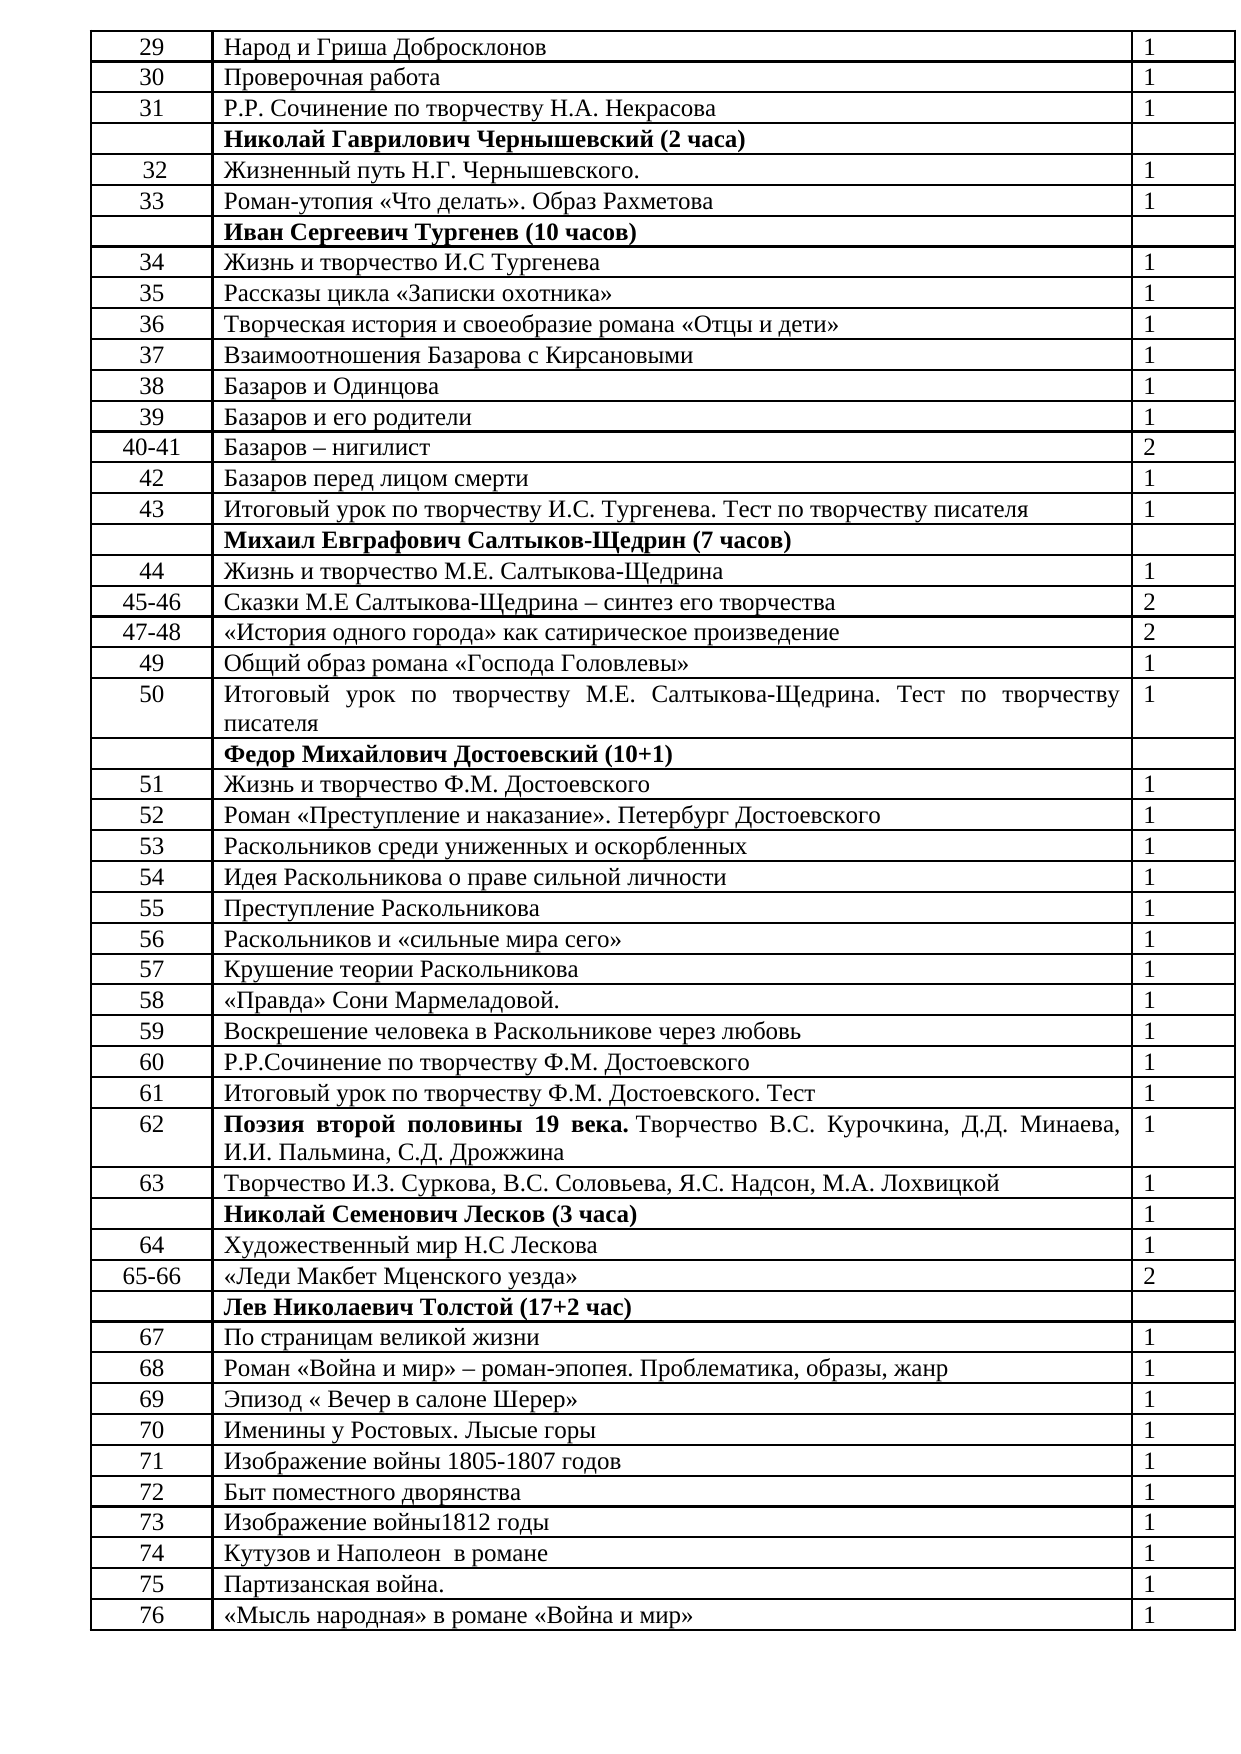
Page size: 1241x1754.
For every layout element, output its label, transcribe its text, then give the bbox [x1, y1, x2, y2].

table_cell 2 [1133, 1261, 1234, 1289]
table_cell Народ и Гриша Добросклонов [214, 32, 1131, 60]
table_cell 47-48 [92, 618, 211, 646]
table_cell 45-46 [92, 587, 211, 615]
table_cell Сказки М.Е Салтыкова-Щедрина – синтез его творчества [214, 587, 1131, 615]
table_cell 68 [92, 1353, 211, 1382]
table_cell Кутузов и Наполеон в романе [214, 1538, 1131, 1567]
table_cell 73 [92, 1508, 211, 1536]
table_cell Жизнь и творчество Ф.М. Достоевского [214, 770, 1131, 798]
table_cell 1 [1133, 63, 1234, 91]
table_cell 69 [92, 1384, 211, 1413]
table_cell 1 [1133, 309, 1234, 338]
table_cell [92, 1199, 211, 1228]
table_cell 60 [92, 1047, 211, 1076]
table_cell [92, 217, 211, 245]
table_cell 37 [92, 340, 211, 369]
table_cell 56 [92, 924, 211, 952]
table_cell Быт поместного дворянства [214, 1477, 1131, 1505]
table_cell 1 [1133, 340, 1234, 369]
table_cell Взаимоотношения Базарова с Кирсановыми [214, 340, 1131, 369]
table_cell «Правда» Сони Мармеладовой. [214, 985, 1131, 1014]
table_cell 1 [1133, 1016, 1234, 1045]
table_cell 1 [1133, 648, 1234, 677]
table_cell 1 [1133, 556, 1234, 584]
table_cell Рассказы цикла «Записки охотника» [214, 278, 1131, 307]
table_cell Базаров – нигилист [214, 433, 1131, 461]
table_cell Общий образ романа «Господа Головлевы» [214, 648, 1131, 677]
table_cell Михаил Евграфович Салтыков-Щедрин (7 часов) [214, 525, 1131, 554]
table_cell 1 [1133, 831, 1234, 860]
table_cell 1 [1133, 32, 1234, 60]
table_cell 1 [1133, 1415, 1234, 1444]
table_cell Художественный мир Н.С Лескова [214, 1230, 1131, 1259]
table_cell Федор Михайлович Достоевский (10+1) [214, 739, 1131, 767]
table_cell 1 [1133, 800, 1234, 829]
table_cell 1 [1133, 494, 1234, 523]
table_cell 1 [1133, 1199, 1234, 1228]
table_cell 54 [92, 862, 211, 891]
table_cell 61 [92, 1078, 211, 1107]
table_cell Крушение теории Раскольникова [214, 955, 1131, 983]
table_cell Роман «Преступление и наказание». Петербург Достоевского [214, 800, 1131, 829]
table_cell 31 [92, 93, 211, 122]
table_cell Творческая история и своеобразие романа «Отцы и дети» [214, 309, 1131, 338]
table_cell Партизанская война. [214, 1569, 1131, 1598]
table_cell 43 [92, 494, 211, 523]
table_cell 33 [92, 186, 211, 214]
table_cell 38 [92, 371, 211, 399]
table_cell 1 [1133, 248, 1234, 276]
table_cell 1 [1133, 679, 1234, 737]
table_cell Жизнь и творчество И.С Тургенева [214, 248, 1131, 276]
table_cell 70 [92, 1415, 211, 1444]
table_cell 1 [1133, 402, 1234, 430]
table_cell 59 [92, 1016, 211, 1045]
table_cell Преступление Раскольникова [214, 893, 1131, 922]
table_cell Иван Сергеевич Тургенев (10 часов) [214, 217, 1131, 245]
table_cell Роман «Война и мир» – роман-эпопея. Проблематика, образы, жанр [214, 1353, 1131, 1382]
table_cell Базаров и его родители [214, 402, 1131, 430]
table_cell [1133, 124, 1234, 153]
table_cell 35 [92, 278, 211, 307]
table_cell 53 [92, 831, 211, 860]
table_cell «История одного города» как сатирическое произведение [214, 618, 1131, 646]
table_cell 65-66 [92, 1261, 211, 1289]
table_cell 1 [1133, 1353, 1234, 1382]
table_cell Воскрешение человека в Раскольникове через любовь [214, 1016, 1131, 1045]
table_cell 1 [1133, 862, 1234, 891]
table_cell 75 [92, 1569, 211, 1598]
table_cell Жизнь и творчество М.Е. Салтыкова-Щедрина [214, 556, 1131, 584]
table_cell 2 [1133, 618, 1234, 646]
table_cell Раскольников среди униженных и оскорбленных [214, 831, 1131, 860]
table_cell 1 [1133, 1600, 1234, 1629]
table_cell Базаров перед лицом смерти [214, 463, 1131, 492]
table_cell 1 [1133, 1477, 1234, 1505]
table_cell [1133, 739, 1234, 767]
table_cell 1 [1133, 278, 1234, 307]
table_cell 1 [1133, 93, 1234, 122]
table_cell Изображение войны1812 годы [214, 1508, 1131, 1536]
table_cell 1 [1133, 924, 1234, 952]
table_cell 34 [92, 248, 211, 276]
table_cell [92, 739, 211, 767]
table_cell 62 [92, 1109, 211, 1166]
table_cell Итоговый урок по творчеству Ф.М. Достоевского. Тест [214, 1078, 1131, 1107]
table_cell 1 [1133, 1168, 1234, 1197]
table_cell [92, 124, 211, 153]
table_cell Идея Раскольникова о праве сильной личности [214, 862, 1131, 891]
table_cell 1 [1133, 463, 1234, 492]
table_cell Именины у Ростовых. Лысые горы [214, 1415, 1131, 1444]
table_cell Роман-утопия «Что делать». Образ Рахметова [214, 186, 1131, 214]
table_cell Лев Николаевич Толстой (17+2 час) [214, 1292, 1131, 1320]
table_cell 39 [92, 402, 211, 430]
table_cell 1 [1133, 955, 1234, 983]
table_cell Р.Р.Сочинение по творчеству Ф.М. Достоевского [214, 1047, 1131, 1076]
table_cell Итоговый урок по творчеству М.Е. Салтыкова-Щедрина. Тест по творчеству писателя [214, 679, 1131, 737]
table_cell «Леди Макбет Мценского уезда» [214, 1261, 1131, 1289]
table_cell 52 [92, 800, 211, 829]
table_cell [92, 525, 211, 554]
table_cell 30 [92, 63, 211, 91]
table_cell 58 [92, 985, 211, 1014]
table_cell 1 [1133, 1569, 1234, 1598]
table_cell 1 [1133, 1446, 1234, 1474]
table_cell 1 [1133, 1047, 1234, 1076]
table_cell 29 [92, 32, 211, 60]
table_cell [1133, 1292, 1234, 1320]
table_cell 32 [92, 155, 211, 184]
table_cell 1 [1133, 1078, 1234, 1107]
table_cell 36 [92, 309, 211, 338]
table_cell Раскольников и «сильные мира сего» [214, 924, 1131, 952]
table_cell 64 [92, 1230, 211, 1259]
table_cell Николай Гаврилович Чернышевский (2 часа) [214, 124, 1131, 153]
table_cell «Мысль народная» в романе «Война и мир» [214, 1600, 1131, 1629]
table_cell 74 [92, 1538, 211, 1567]
table_cell 1 [1133, 155, 1234, 184]
table_cell Поэзия второй половины 19 века. Творчество В.С. Курочкина, Д.Д. Минаева, И.И. Пальмина, С.Д. Дрожжина [214, 1109, 1131, 1166]
table_cell 1 [1133, 1323, 1234, 1351]
table_cell 40-41 [92, 433, 211, 461]
table_cell Базаров и Одинцова [214, 371, 1131, 399]
table_cell [1133, 217, 1234, 245]
table_cell Николай Семенович Лесков (3 часа) [214, 1199, 1131, 1228]
table_cell [92, 1292, 211, 1320]
table_cell 76 [92, 1600, 211, 1629]
table_cell 1 [1133, 371, 1234, 399]
table_cell 72 [92, 1477, 211, 1505]
table_cell По страницам великой жизни [214, 1323, 1131, 1351]
table_cell 1 [1133, 770, 1234, 798]
table_cell 51 [92, 770, 211, 798]
table_cell 50 [92, 679, 211, 737]
table_cell 1 [1133, 985, 1234, 1014]
table_cell Творчество И.З. Суркова, В.С. Соловьева, Я.С. Надсон, М.А. Лохвицкой [214, 1168, 1131, 1197]
table_cell 1 [1133, 1538, 1234, 1567]
table_cell Проверочная работа [214, 63, 1131, 91]
table_cell 2 [1133, 587, 1234, 615]
table_cell Изображение войны 1805-1807 годов [214, 1446, 1131, 1474]
table_cell Р.Р. Сочинение по творчеству Н.А. Некрасова [214, 93, 1131, 122]
table_cell 1 [1133, 1508, 1234, 1536]
table_cell [1133, 525, 1234, 554]
table_cell 44 [92, 556, 211, 584]
table_cell Эпизод « Вечер в салоне Шерер» [214, 1384, 1131, 1413]
table_cell 1 [1133, 1230, 1234, 1259]
table_cell Итоговый урок по творчеству И.С. Тургенева. Тест по творчеству писателя [214, 494, 1131, 523]
table_cell 57 [92, 955, 211, 983]
table_cell 42 [92, 463, 211, 492]
table_cell 1 [1133, 1109, 1234, 1166]
table_cell 67 [92, 1323, 211, 1351]
table_cell 2 [1133, 433, 1234, 461]
table_cell Жизненный путь Н.Г. Чернышевского. [214, 155, 1131, 184]
table_cell 1 [1133, 1384, 1234, 1413]
table_cell 71 [92, 1446, 211, 1474]
table_cell 63 [92, 1168, 211, 1197]
table_cell 55 [92, 893, 211, 922]
table_cell 49 [92, 648, 211, 677]
table_cell 1 [1133, 893, 1234, 922]
table_cell 1 [1133, 186, 1234, 214]
